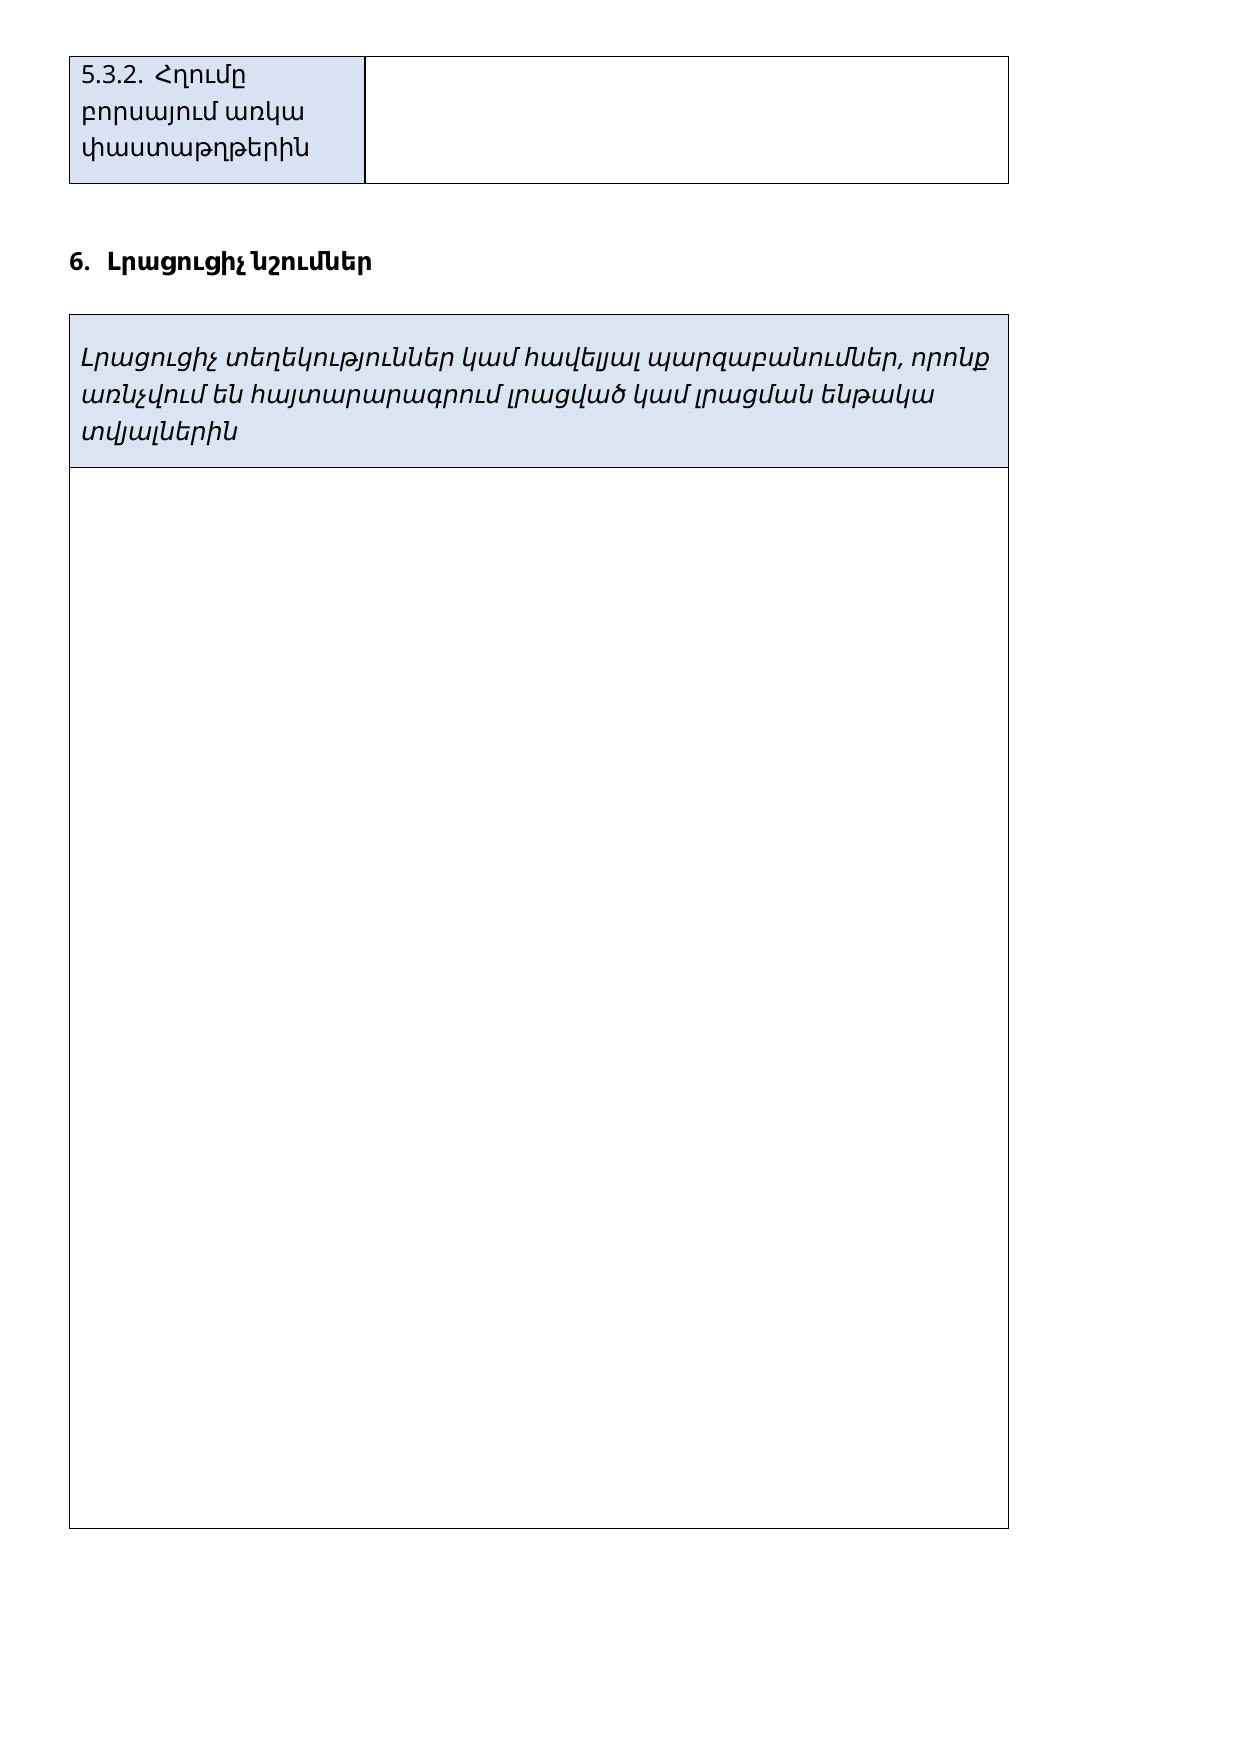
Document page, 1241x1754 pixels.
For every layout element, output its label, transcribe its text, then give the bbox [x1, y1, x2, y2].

table_cell Հղումը բորսայում առկա փաստաթղթերին [70, 57, 364, 183]
list Լրացուցիչ նշումներ [69, 243, 1167, 277]
table_cell [366, 57, 1008, 183]
table_header Լրացուցիչ տեղեկություններ կամ հավելյալ պարզաբանումներ, որոնք առնչվում են հայտարարագրում լրացված կամ լրացման ենթակա տվյալներին [70, 315, 1008, 467]
table_cell [70, 468, 1008, 1528]
